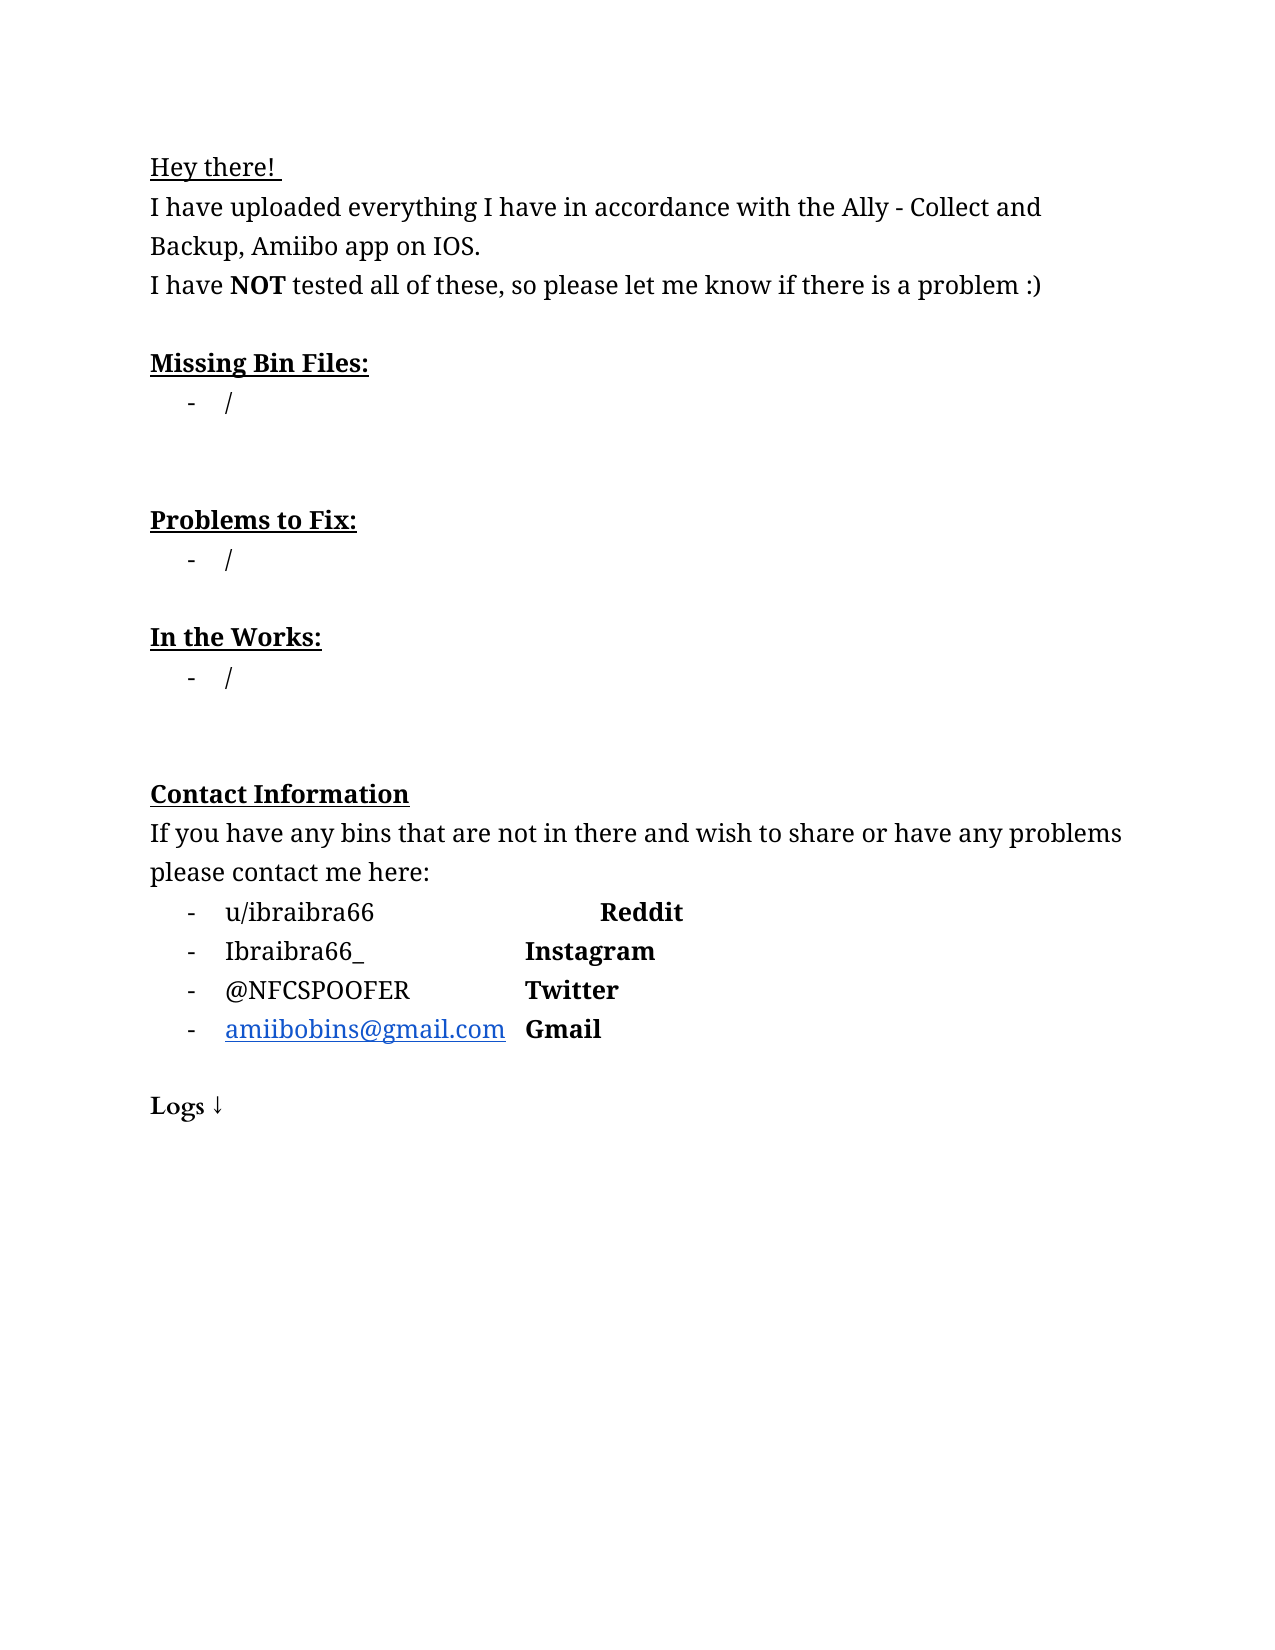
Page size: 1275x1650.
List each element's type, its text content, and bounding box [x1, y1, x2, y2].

list / [187, 385, 1125, 419]
list / [187, 542, 1125, 576]
text Logs ↓ [150, 1090, 1125, 1124]
text Hey there! [150, 150, 1125, 184]
text I have uploaded everything I have in accordance with the Ally - Collect and Backup, Amiibo app on IOS. [150, 189, 1125, 262]
text Missing Bin Files: [150, 346, 1125, 380]
text I have NOT tested all of these, so please let me know if there is a problem :) [150, 267, 1125, 302]
list u/ibraibra66 Reddit [187, 894, 1125, 928]
text In the Works: [150, 620, 1125, 654]
list / [187, 659, 1125, 693]
list @NFCSPOOFER Twitter [187, 972, 1125, 1007]
text If you have any bins that are not in there and wish to share or have any problems please contact me here: [150, 816, 1125, 889]
list Ibraibra66_ Instagram [187, 933, 1125, 967]
list amiibobins@gmail.com Gmail [187, 1012, 1125, 1046]
text Problems to Fix: [150, 502, 1125, 537]
text Contact Information [150, 777, 1125, 811]
